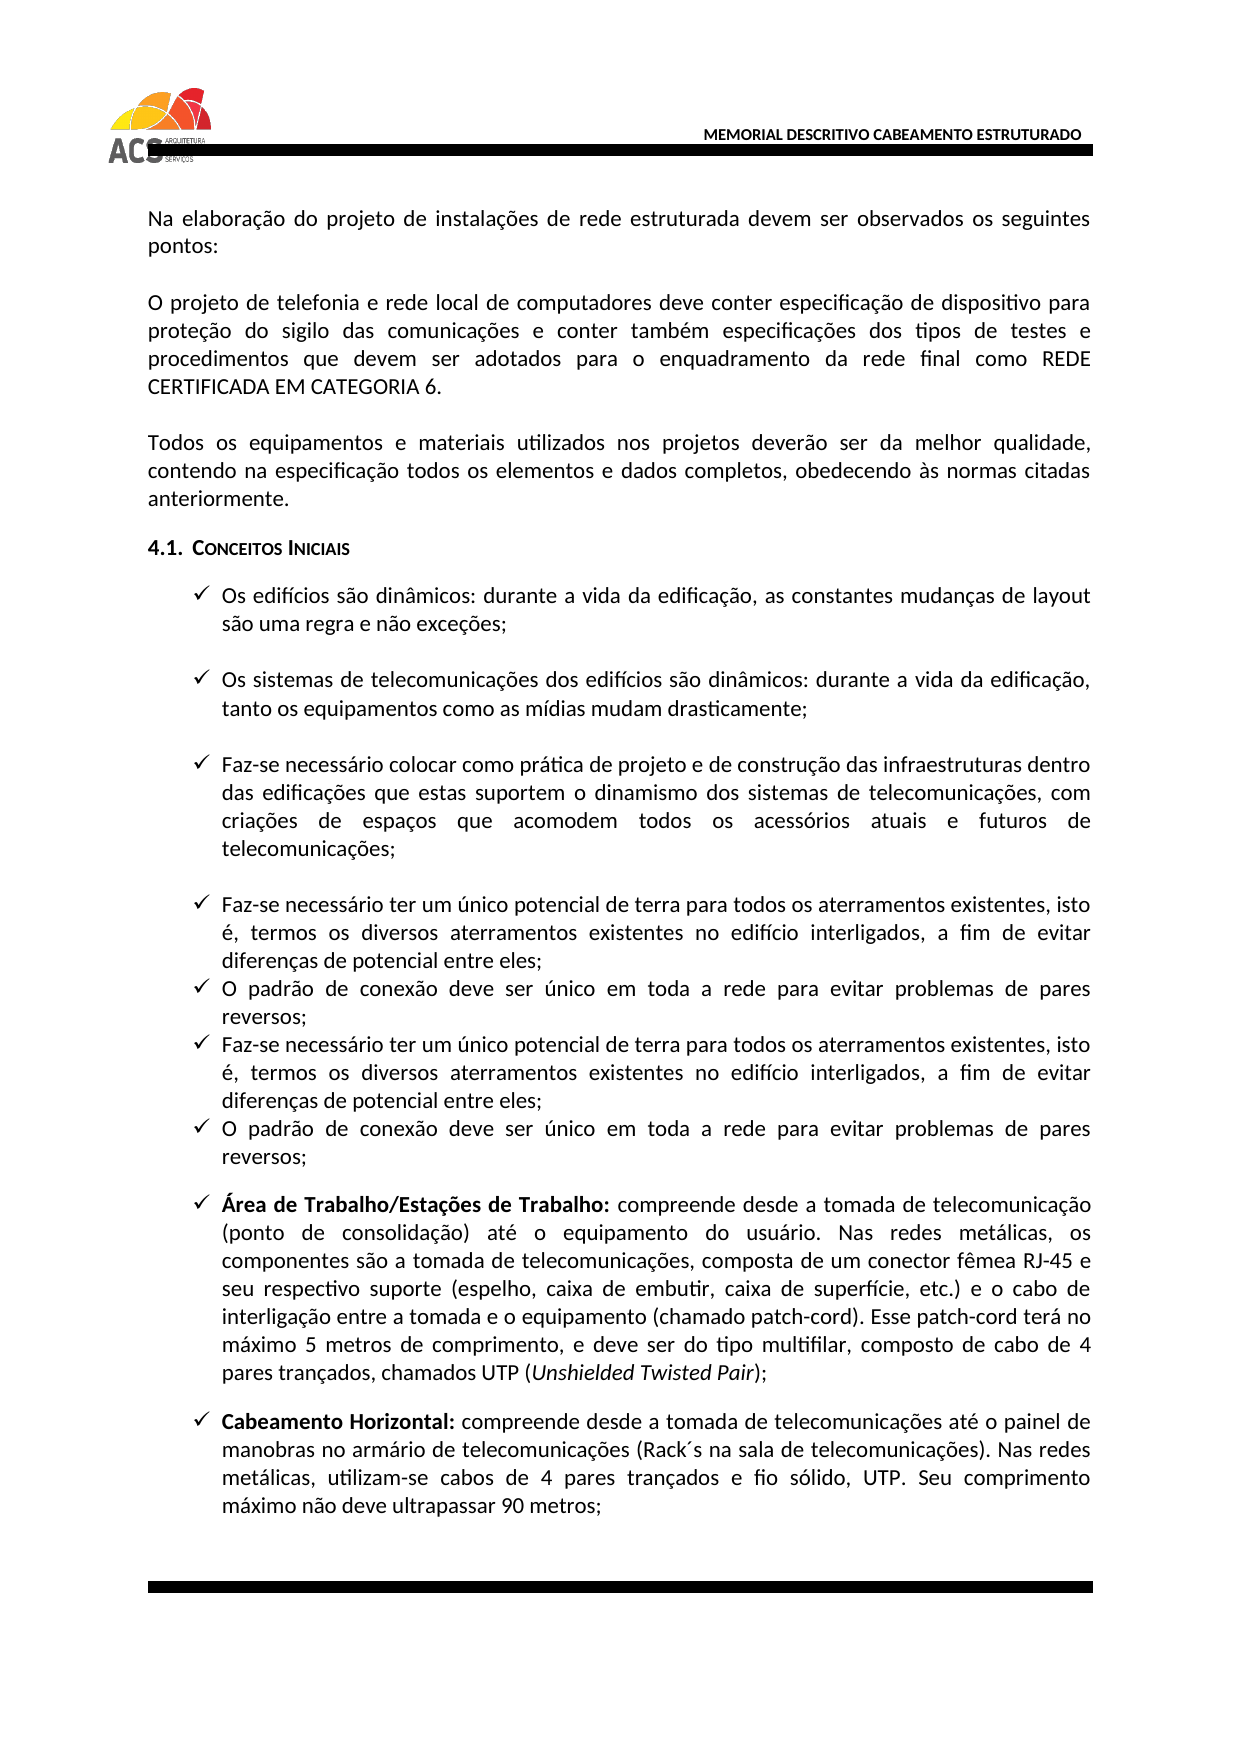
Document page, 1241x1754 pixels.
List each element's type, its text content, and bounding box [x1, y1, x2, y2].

list Cabeamento Horizontal: compreende desde a tomada de telecomunicações até o painel de manobras no armário de telecomunicações (Rack´s na sala de telecomunicações). Nas redes metálicas, utilizam-se cabos de 4 pares trançados e fio sólido, UTP. Seu comprimento máximo não deve ultrapassar 90 metros; [192, 1407, 1092, 1519]
subtitle Conceitos Iniciais [148, 533, 1092, 561]
list Faz-se necessário colocar como prática de projeto e de construção das infraestruturas dentro das edificações que estas suportem o dinamismo dos sistemas de telecomunicações, com criações de espaços que acomodem todos os acessórios atuais e futuros de telecomunicações; [192, 750, 1092, 862]
list Faz-se necessário ter um único potencial de terra para todos os aterramentos existentes, isto é, termos os diversos aterramentos existentes no edifício interligados, a fim de evitar diferenças de potencial entre eles; [192, 890, 1092, 974]
list Os sistemas de telecomunicações dos edifícios são dinâmicos: durante a vida da edificação, tanto os equipamentos como as mídias mudam drasticamente; [192, 666, 1092, 722]
list Os edifícios são dinâmicos: durante a vida da edificação, as constantes mudanças de layout são uma regra e não exceções; [192, 582, 1092, 638]
picture [108, 88, 212, 163]
list O padrão de conexão deve ser único em toda a rede para evitar problemas de pares reversos; [192, 1114, 1092, 1170]
text Na elaboração do projeto de instalações de rede estruturada devem ser observados os seguintes pontos: [148, 204, 1092, 260]
list Área de Trabalho/Estações de Trabalho: compreende desde a tomada de telecomunicação (ponto de consolidação) até o equipamento do usuário. Nas redes metálicas, os componentes são a tomada de telecomunicações, composta de um conector fêmea RJ-45 e seu respectivo suporte (espelho, caixa de embutir, caixa de superfície, etc.) e o cabo de interligação entre a tomada e o equipamento (chamado patch-cord). Esse patch-cord terá no máximo 5 metros de comprimento, e deve ser do tipo multifilar, composto de cabo de 4 pares trançados, chamados UTP (Unshielded Twisted Pair); [192, 1190, 1092, 1386]
text O projeto de telefonia e rede local de computadores deve conter especificação de dispositivo para proteção do sigilo das comunicações e conter também especificações dos tipos de testes e procedimentos que devem ser adotados para o enquadramento da rede final como REDE CERTIFICADA EM CATEGORIA 6. [148, 288, 1092, 400]
text Todos os equipamentos e materiais utilizados nos projetos deverão ser da melhor qualidade, contendo na especificação todos os elementos e dados completos, obedecendo às normas citadas anteriormente. [148, 428, 1092, 512]
list Faz-se necessário ter um único potencial de terra para todos os aterramentos existentes, isto é, termos os diversos aterramentos existentes no edifício interligados, a fim de evitar diferenças de potencial entre eles; [192, 1030, 1092, 1114]
list O padrão de conexão deve ser único em toda a rede para evitar problemas de pares reversos; [192, 974, 1092, 1030]
